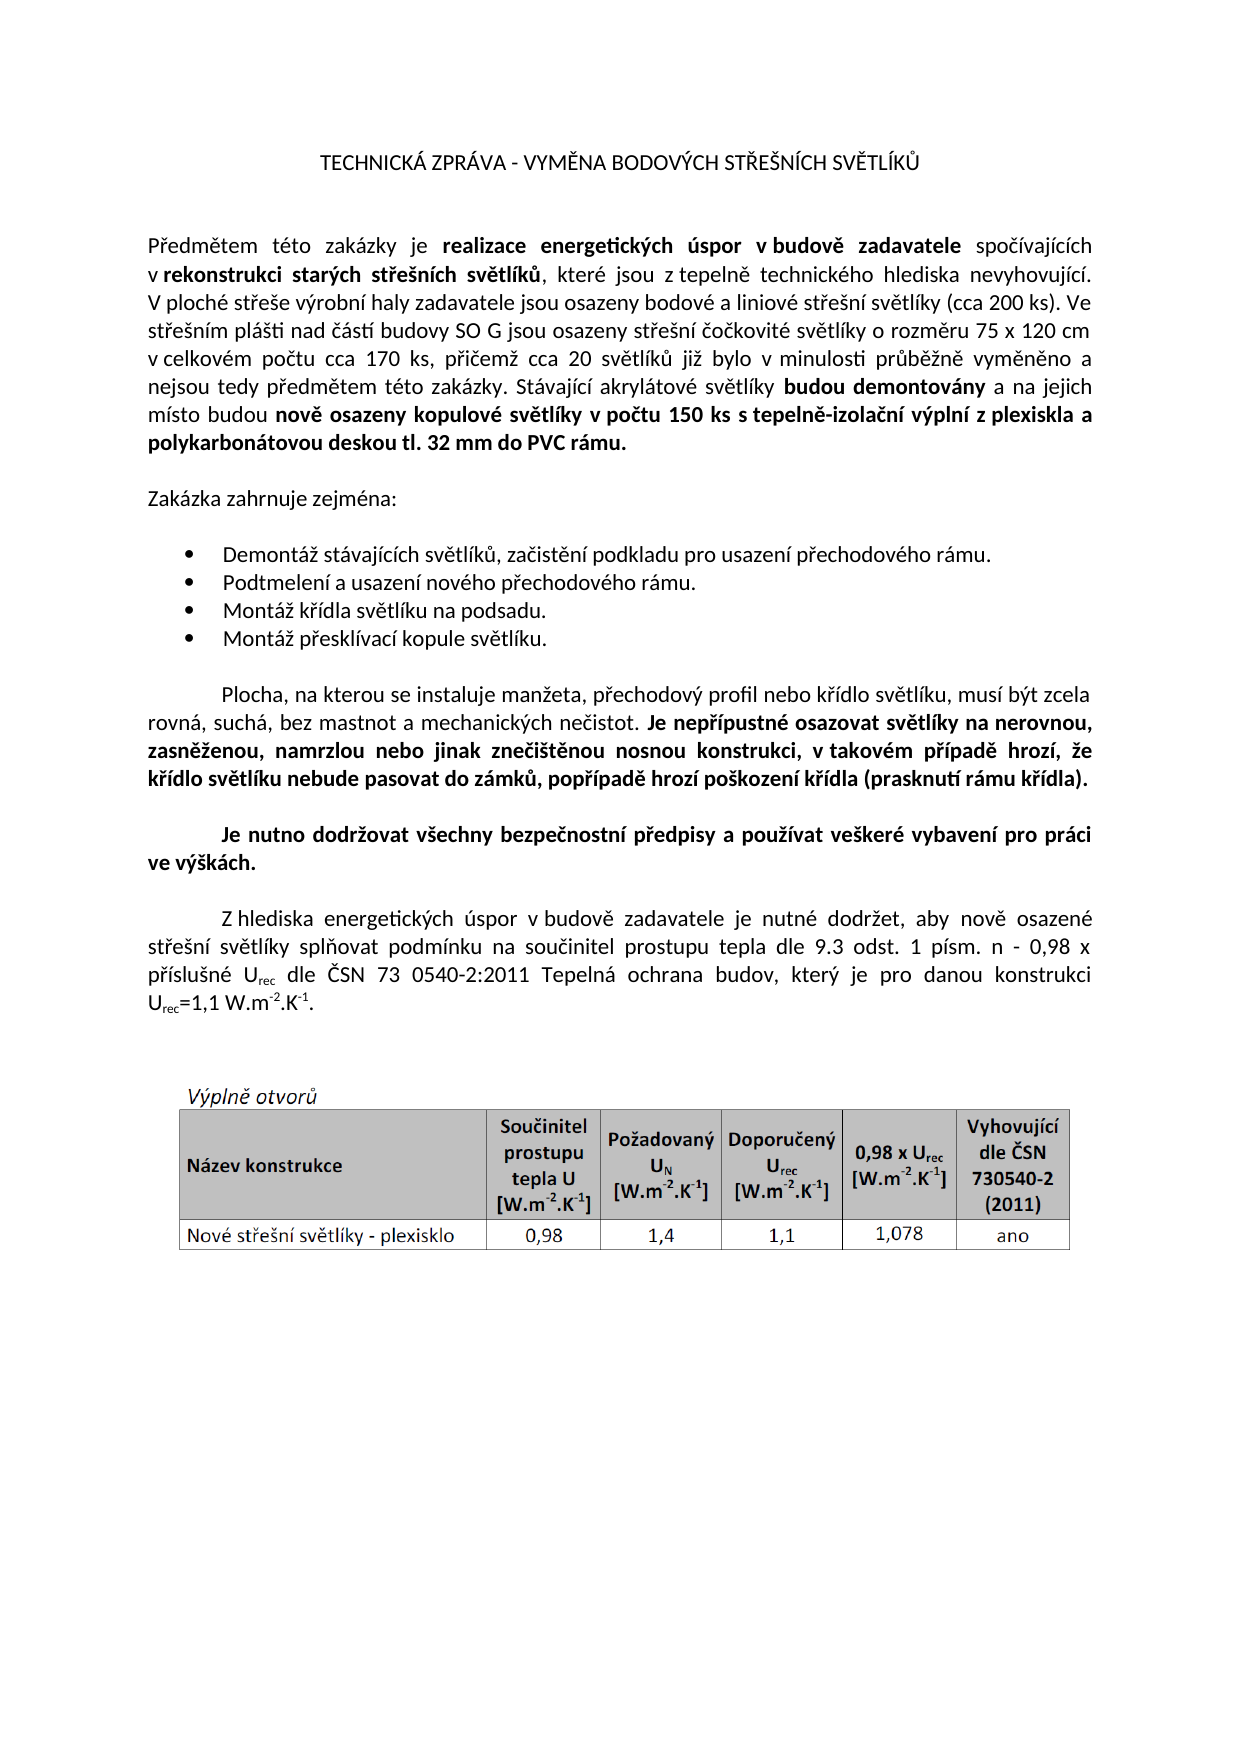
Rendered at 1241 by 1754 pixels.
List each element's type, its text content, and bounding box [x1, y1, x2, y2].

text Je nutno dodržovat všechny bezpečnostní předpisy a používat veškeré vybavení pro práci ve výškách. [148, 820, 1093, 876]
text Plocha, na kterou se instaluje manžeta, přechodový profil nebo křídlo světlíku, musí být zcela rovná, suchá, bez mastnot a mechanických nečistot. Je nepřípustné osazovat světlíky na nerovnou, zasněženou, namrzlou nebo jinak znečištěnou nosnou konstrukci, v takovém případě hrozí, že křídlo světlíku nebude pasovat do zámků, popřípadě hrozí poškození křídla (prasknutí rámu křídla). [148, 680, 1093, 792]
text Předmětem této zakázky je realizace energetických úspor v budově zadavatele spočívajících v rekonstrukci starých střešních světlíků, které jsou z tepelně technického hlediska nevyhovující. V ploché střeše výrobní haly zadavatele jsou osazeny bodové a liniové střešní světlíky (cca 200 ks). Ve střešním plášti nad částí budovy SO G jsou osazeny střešní čočkovité světlíky o rozměru 75 x 120 cm v celkovém počtu cca 170 ks, přičemž cca 20 světlíků již bylo v minulosti průběžně vyměněno a nejsou tedy předmětem této zakázky. Stávající akrylátové světlíky budou demontovány a na jejich místo budou nově osazeny kopulové světlíky v počtu 150 ks s tepelně-izolační výplní z plexiskla a polykarbonátovou deskou tl. 32 mm do PVC rámu. [148, 232, 1093, 456]
text TechnickÁ zprÁva - vyměna bodových střešních světlíků [148, 148, 1093, 176]
list Demontáž stávajících světlíků, začistění podkladu pro usazení přechodového rámu. [185, 540, 1093, 568]
list Montáž křídla světlíku na podsadu. [185, 596, 1093, 624]
text Zakázka zahrnuje zejména: [148, 484, 1093, 512]
list Montáž přesklívací kopule světlíku. [185, 624, 1093, 652]
text Z hlediska energetických úspor v budově zadavatele je nutné dodržet, aby nově osazené střešní světlíky splňovat podmínku na součinitel prostupu tepla dle 9.3 odst. 1 písm. n - 0,98 x příslušné Urec dle ČSN 73 0540-2:2011 Tepelná ochrana budov, který je pro danou konstrukci Urec=1,1 W.m-2.K-1. [148, 904, 1093, 1016]
list Podtmelení a usazení nového přechodového rámu. [185, 568, 1093, 596]
